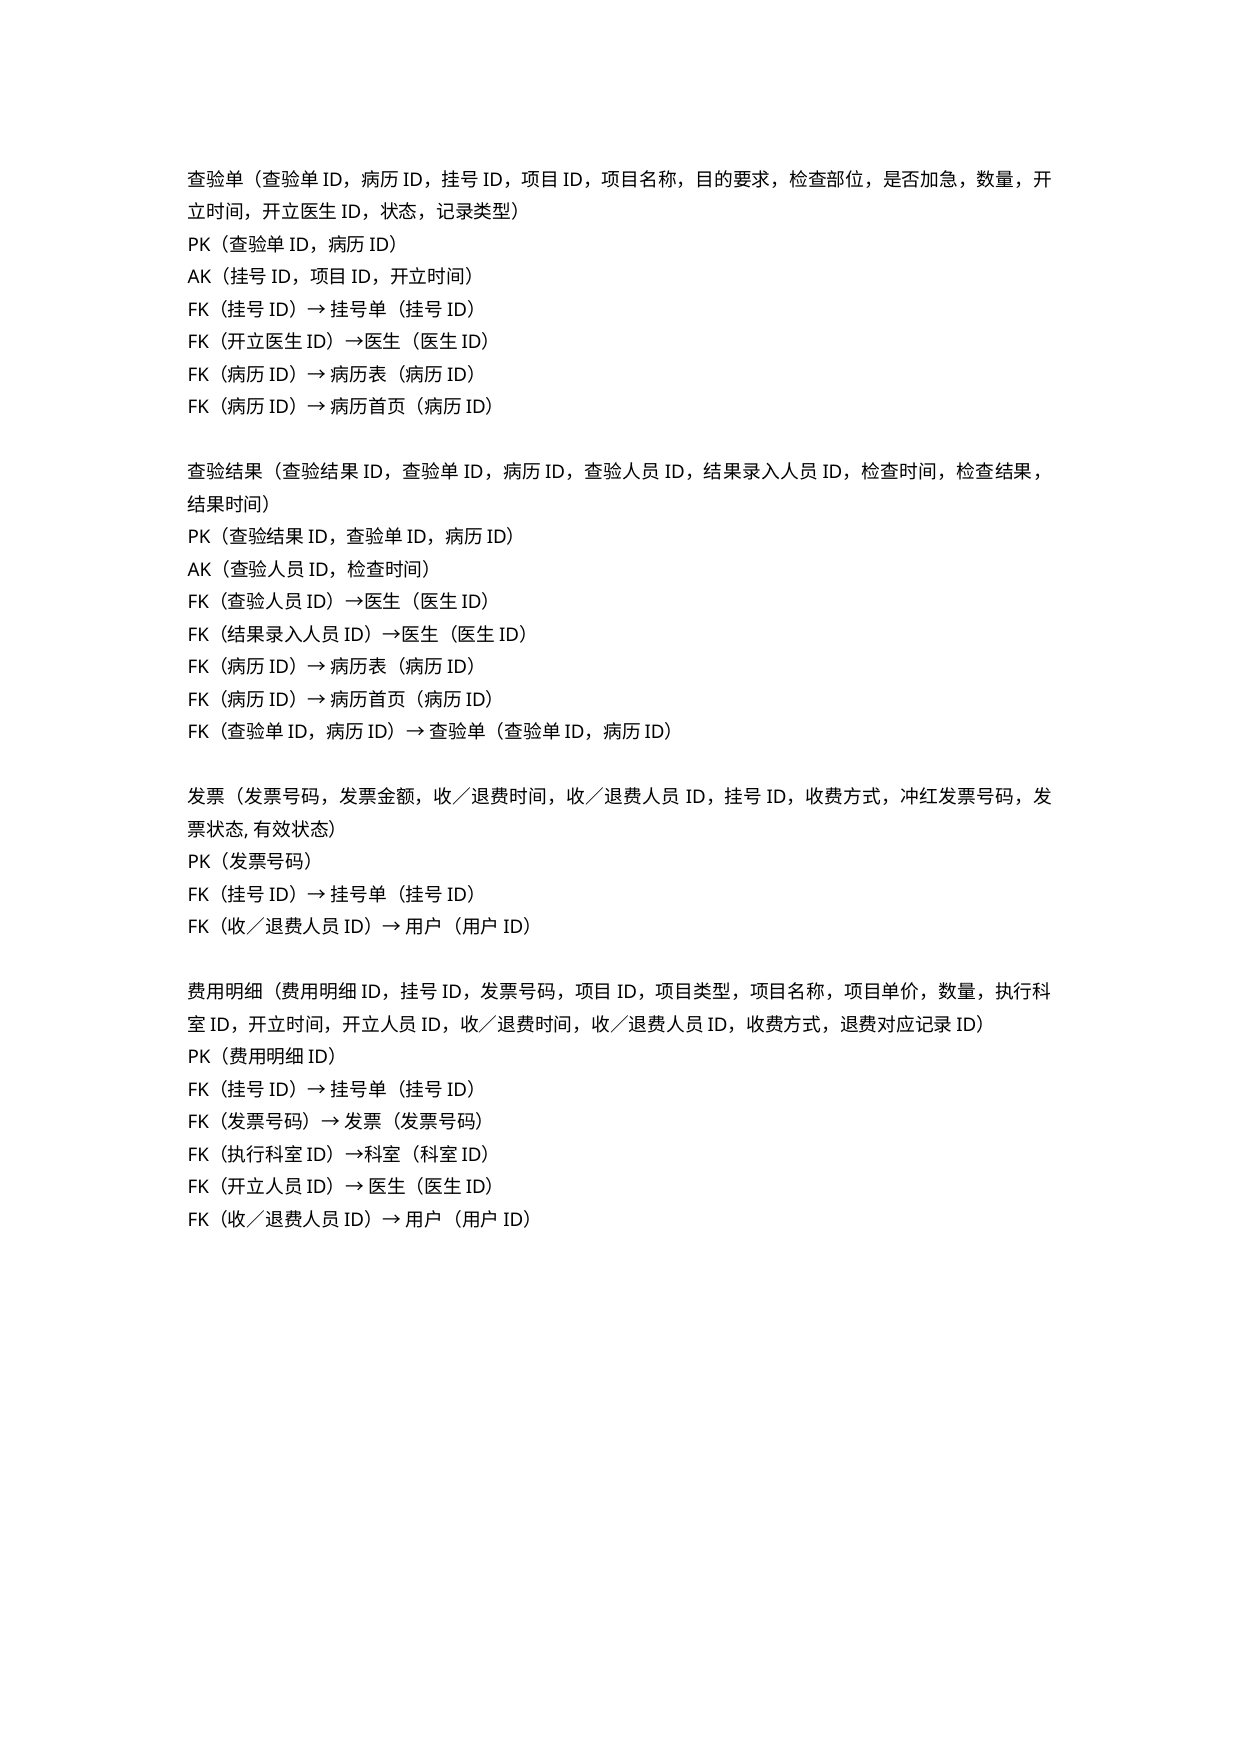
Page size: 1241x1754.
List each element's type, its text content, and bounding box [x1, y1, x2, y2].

text FK（挂号ID）→ 挂号单（挂号ID） [187, 877, 1053, 909]
text FK（开立人员ID）→ 医生（医生ID） [187, 1169, 1053, 1202]
text FK（病历ID）→ 病历表（病历ID） [187, 357, 1053, 389]
text FK（收／退费人员ID）→ 用户（用户ID） [187, 909, 1053, 942]
text FK（结果录入人员ID）→医生（医生ID） [187, 617, 1053, 649]
text PK（发票号码） [187, 844, 1053, 877]
text 查验单（查验单ID，病历ID，挂号ID，项目ID，项目名称，目的要求，检查部位，是否加急，数量，开立时间，开立医生ID，状态，记录类型） [187, 162, 1053, 227]
text PK（查验结果ID，查验单ID，病历ID） [187, 519, 1053, 552]
text PK（查验单ID，病历ID） [187, 227, 1053, 259]
text FK（查验人员ID）→医生（医生ID） [187, 584, 1053, 617]
text FK（挂号ID）→ 挂号单（挂号ID） [187, 1072, 1053, 1104]
text AK（挂号ID，项目ID，开立时间） [187, 259, 1053, 292]
text FK（执行科室ID）→科室（科室ID） [187, 1137, 1053, 1169]
text FK（挂号ID）→ 挂号单（挂号ID） [187, 292, 1053, 324]
text 费用明细（费用明细ID，挂号ID，发票号码，项目ID，项目类型，项目名称，项目单价，数量，执行科室ID，开立时间，开立人员ID，收／退费时间，收／退费人员ID，收费方式，退费对应记录ID） [187, 974, 1053, 1039]
text FK（查验单ID，病历ID）→ 查验单（查验单ID，病历ID） [187, 714, 1053, 747]
text 发票（发票号码，发票金额，收／退费时间，收／退费人员ID，挂号ID，收费方式，冲红发票号码，发票状态, 有效状态） [187, 779, 1053, 844]
text AK（查验人员ID，检查时间） [187, 552, 1053, 584]
text FK（发票号码）→ 发票（发票号码） [187, 1104, 1053, 1137]
text FK（病历ID）→ 病历表（病历ID） [187, 649, 1053, 682]
text FK（病历ID）→ 病历首页（病历ID） [187, 682, 1053, 714]
text FK（病历ID）→ 病历首页（病历ID） [187, 389, 1053, 422]
text PK（费用明细ID） [187, 1039, 1053, 1072]
text FK（收／退费人员ID）→ 用户（用户ID） [187, 1202, 1053, 1234]
text FK（开立医生ID）→医生（医生ID） [187, 324, 1053, 357]
text 查验结果（查验结果ID，查验单ID，病历ID，查验人员ID，结果录入人员ID，检查时间，检查结果，结果时间） [187, 454, 1053, 519]
